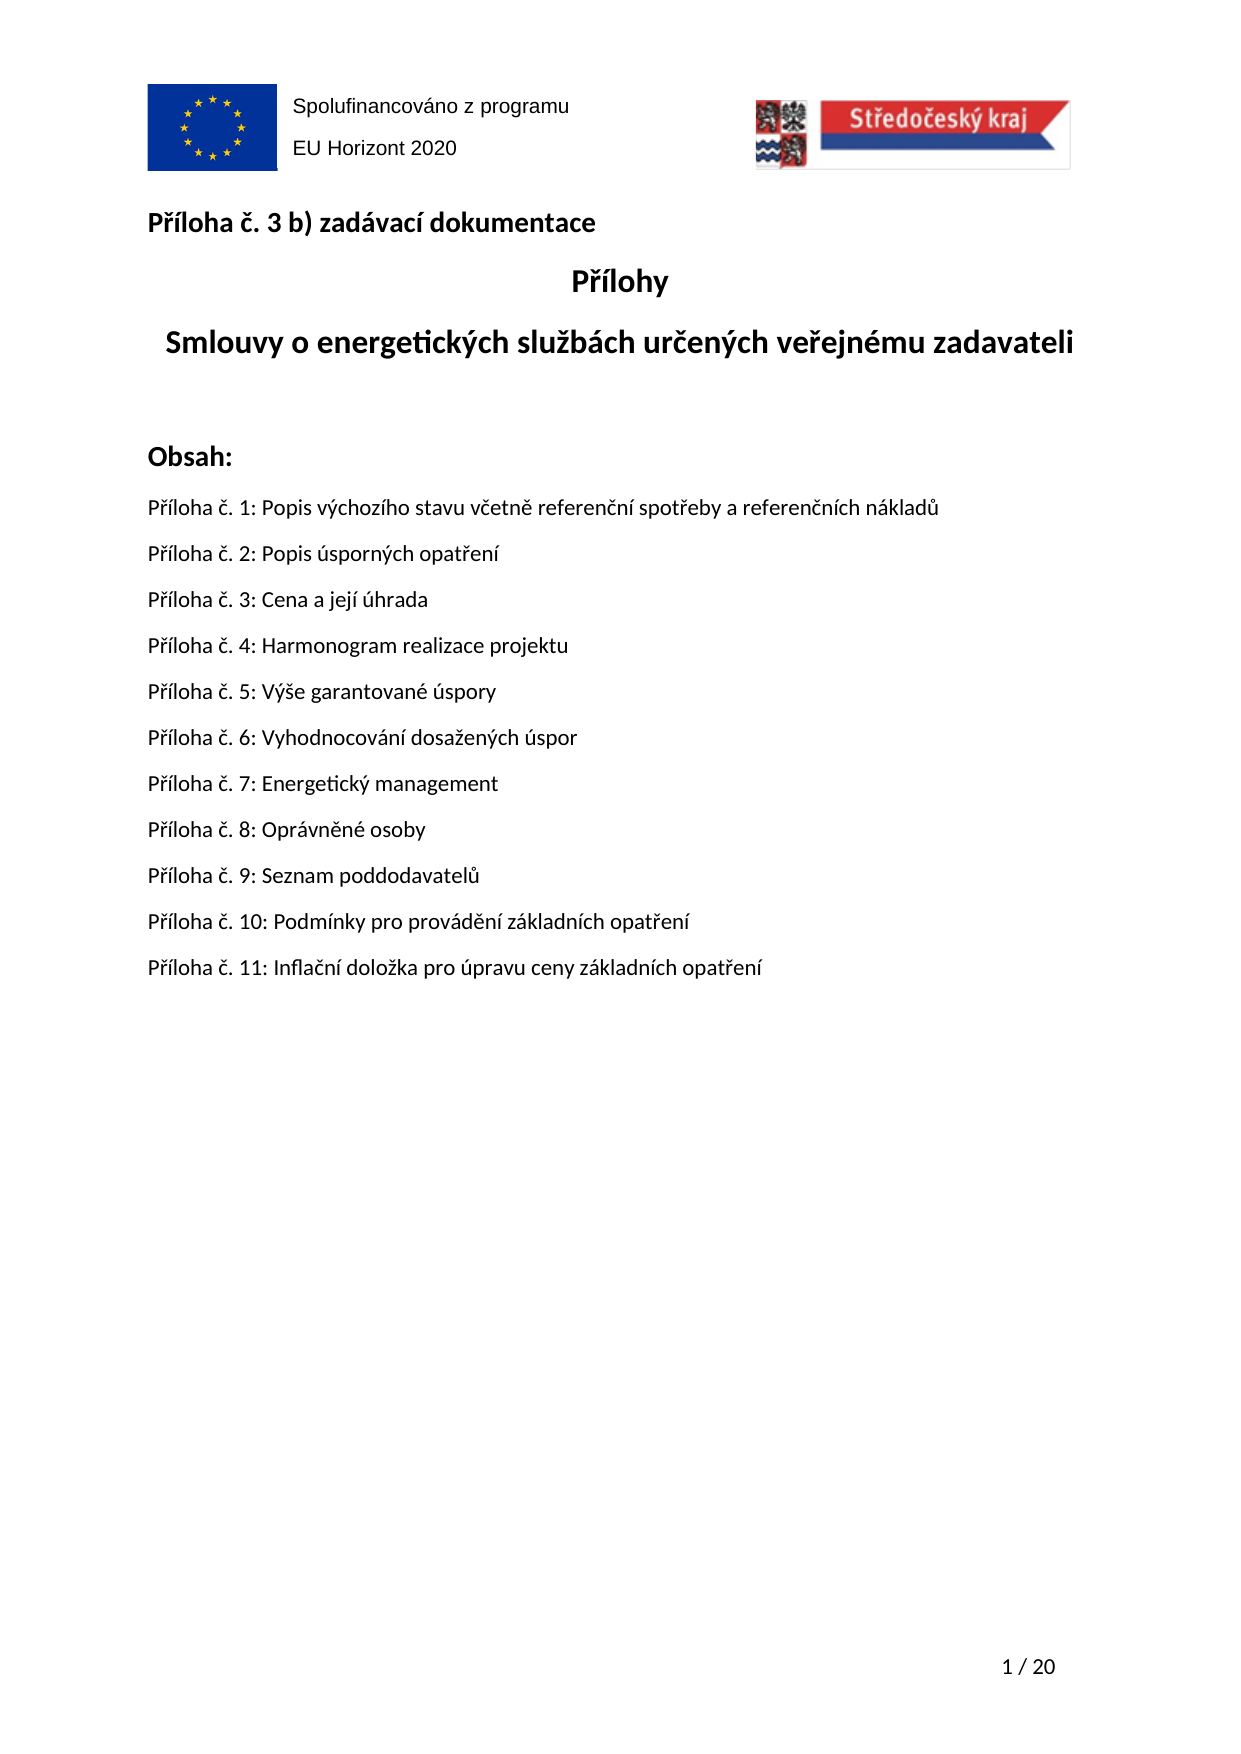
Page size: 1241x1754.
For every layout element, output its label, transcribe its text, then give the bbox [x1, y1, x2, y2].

picture [755, 100, 1072, 171]
text Příloha č. 5: Výše garantované úspory [148, 677, 1093, 705]
text Obsah: [148, 438, 1093, 473]
text Příloha č. 9: Seznam poddodavatelů [148, 861, 1093, 889]
text Příloha č. 7: Energetický management [148, 769, 1093, 797]
text Příloha č. 6: Vyhodnocování dosažených úspor [148, 723, 1093, 751]
text Příloha č. 3 b) zadávací dokumentace [148, 204, 1093, 240]
text Příloha č. 3: Cena a její úhrada [148, 585, 1093, 613]
text Příloha č. 1: Popis výchozího stavu včetně referenční spotřeby a referenčních nákladů [148, 493, 1093, 521]
text Smlouvy o energetických službách určených veřejnému zadavateli [148, 321, 1093, 362]
text Příloha č. 4: Harmonogram realizace projektu [148, 631, 1093, 659]
text Příloha č. 11: Inflační doložka pro úpravu ceny základních opatření [148, 953, 1093, 981]
text Příloha č. 10: Podmínky pro provádění základních opatření [148, 907, 1093, 935]
text Příloha č. 2: Popis úsporných opatření [148, 539, 1093, 567]
picture [147, 84, 278, 171]
text Přílohy [148, 260, 1093, 300]
text Příloha č. 8: Oprávněné osoby [148, 815, 1093, 843]
